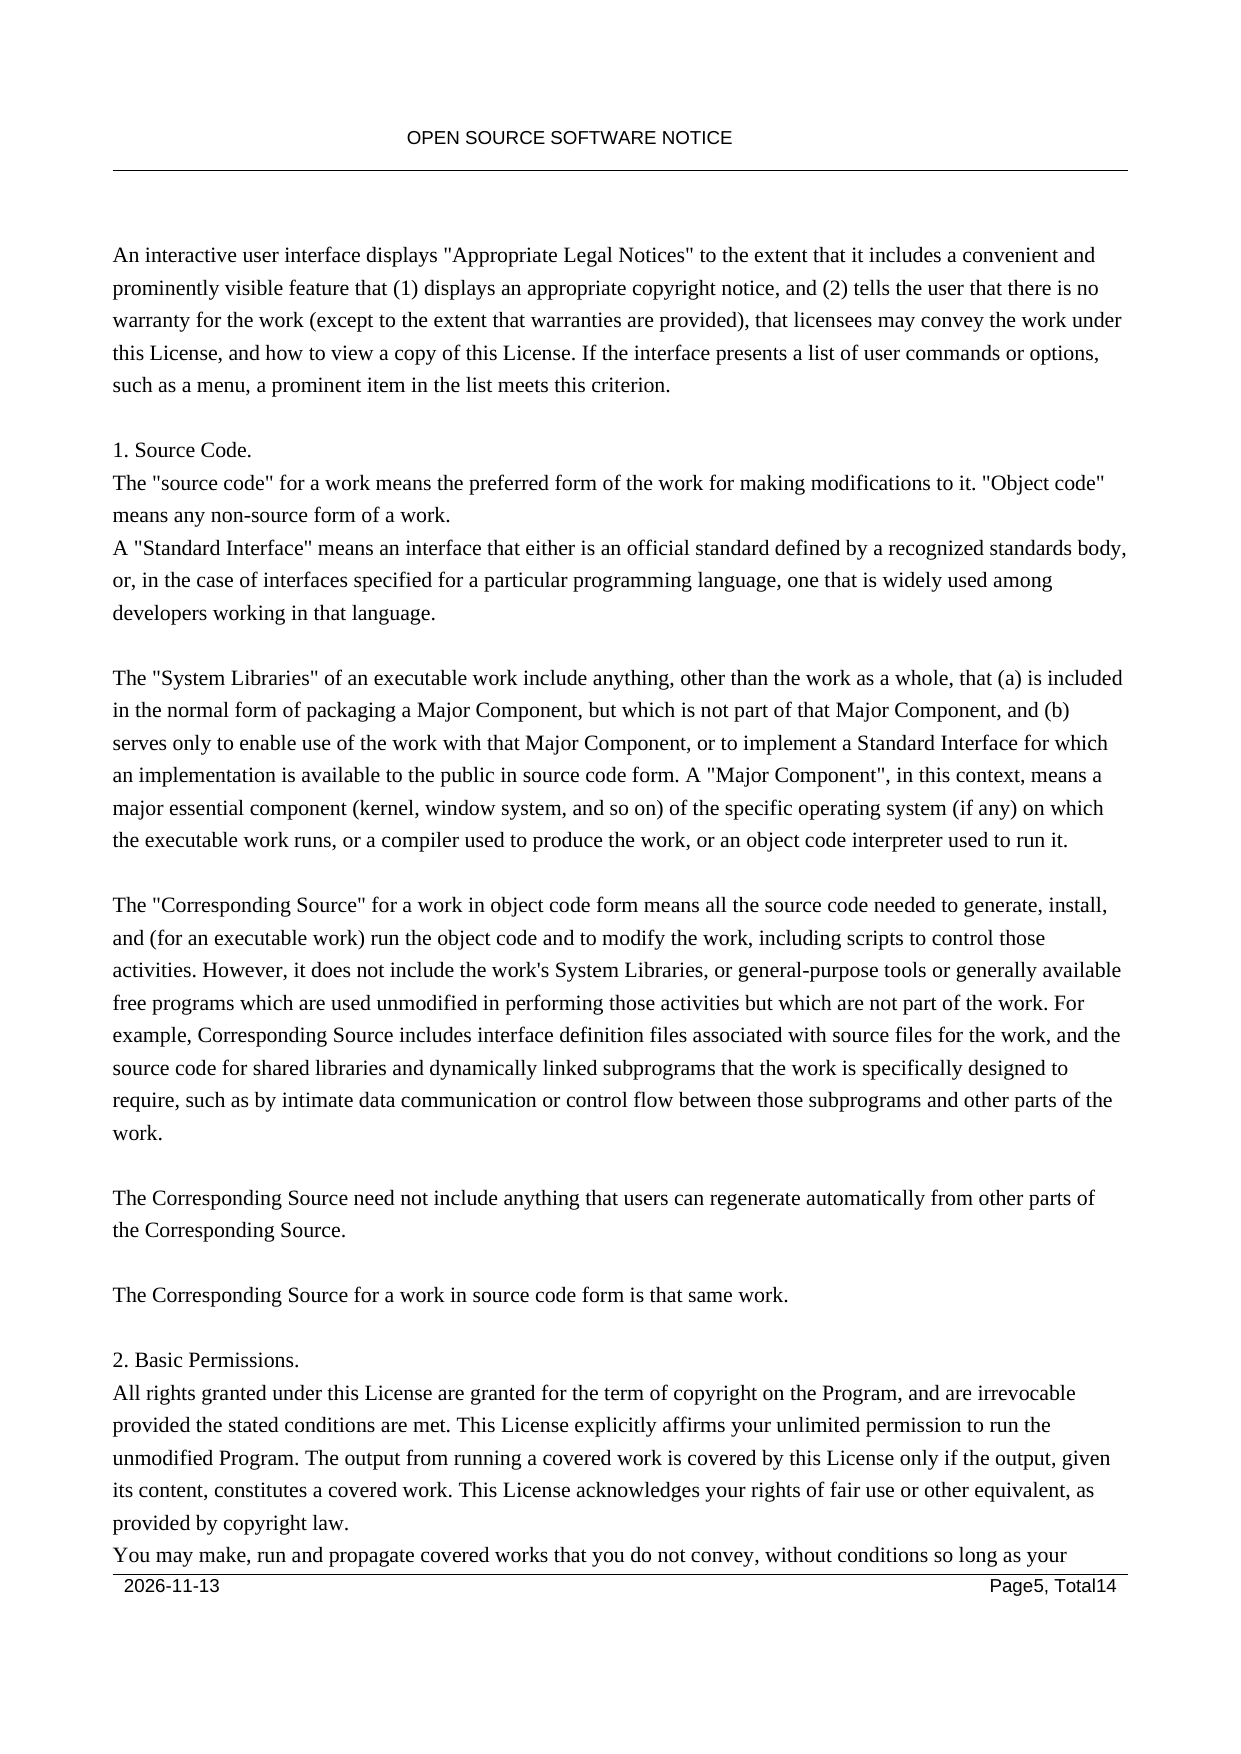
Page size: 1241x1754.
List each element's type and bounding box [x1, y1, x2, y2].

text [112, 206, 1128, 1571]
